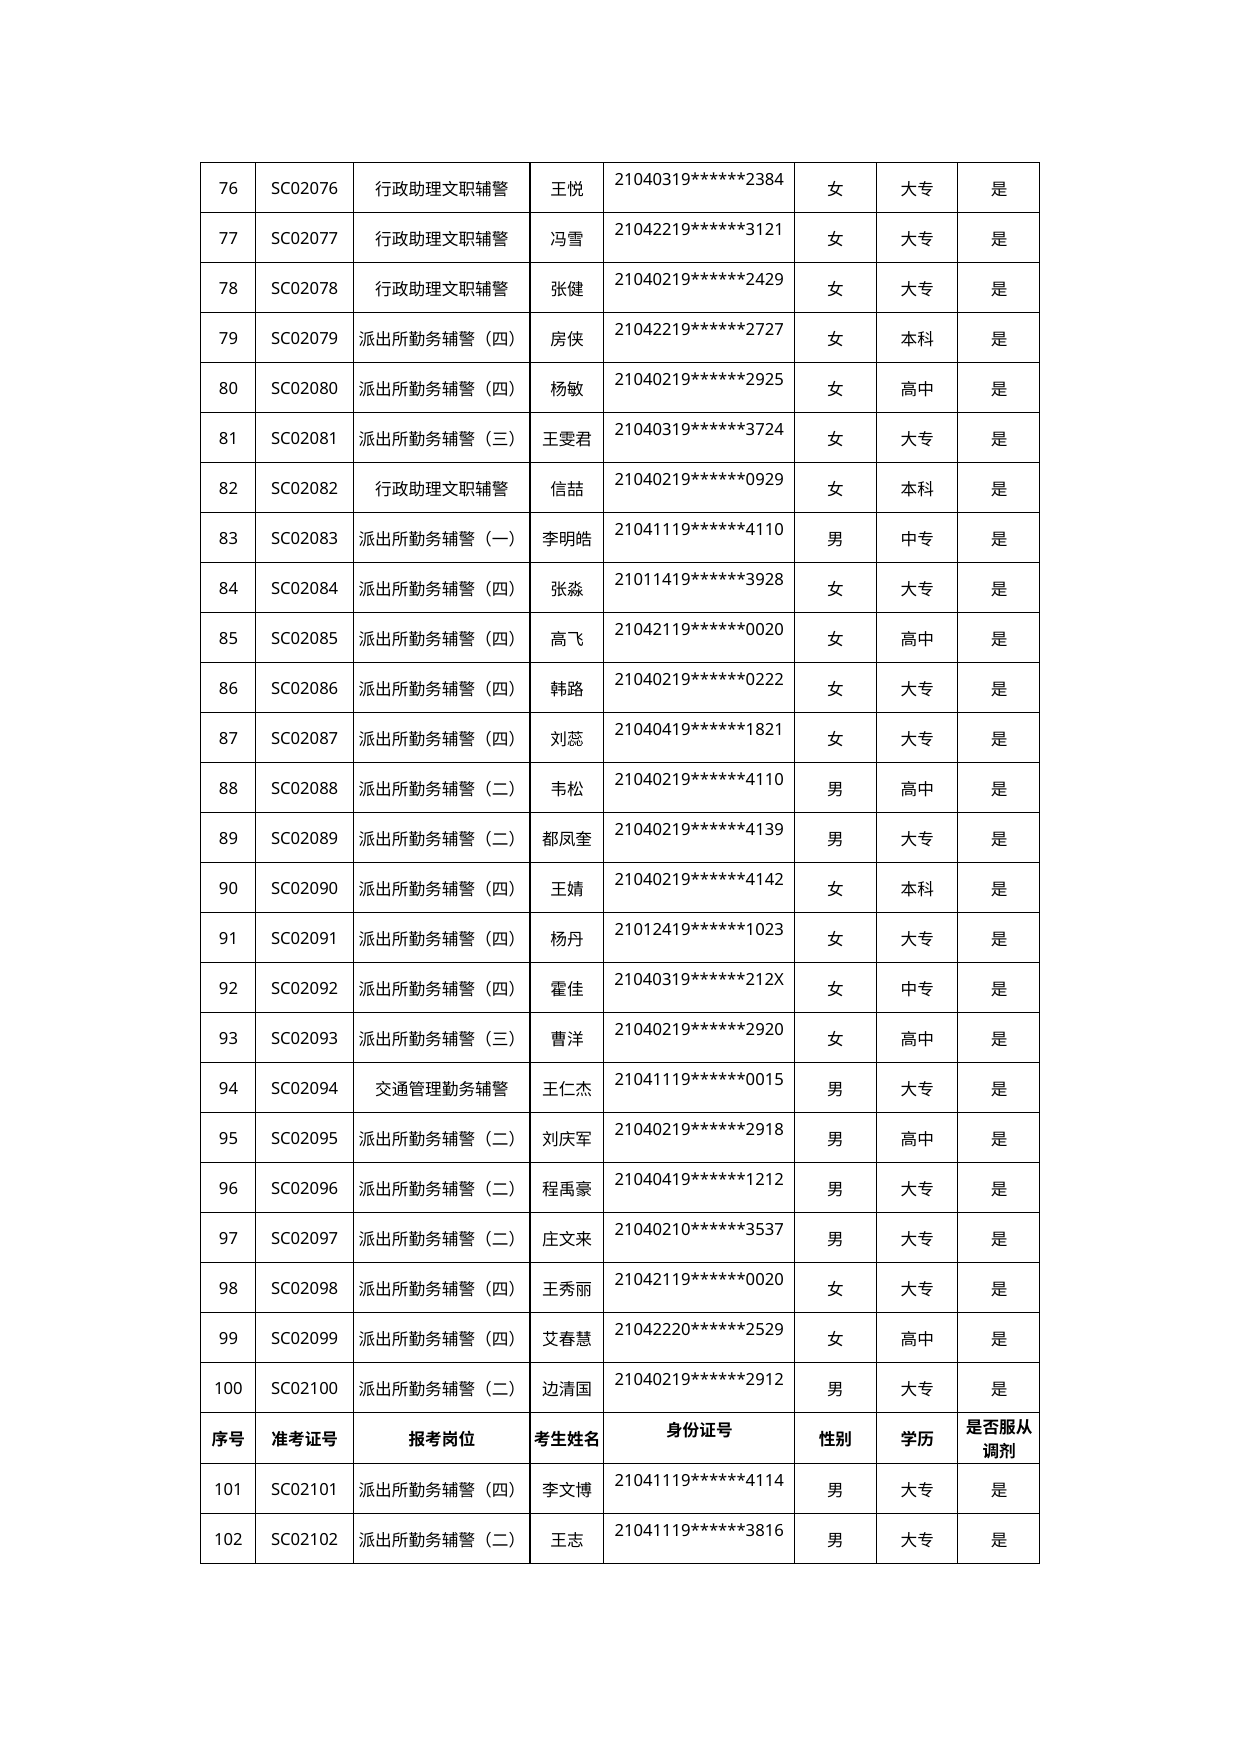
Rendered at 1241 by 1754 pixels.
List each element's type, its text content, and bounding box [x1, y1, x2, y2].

table_cell 21042119******0020 [604, 1263, 794, 1312]
table_cell 男 [795, 513, 876, 562]
table_cell 21040319******212X [604, 963, 794, 1012]
table_cell 派出所勤务辅警（四） [354, 913, 529, 962]
table_cell 21040219******2912 [604, 1363, 794, 1412]
table_cell 是 [958, 1113, 1039, 1162]
table_cell 男 [795, 1113, 876, 1162]
table_cell 87 [201, 713, 255, 762]
table_cell 是 [958, 263, 1039, 312]
table_cell 本科 [877, 463, 957, 512]
table_cell 李明皓 [531, 513, 603, 562]
table_cell 是 [958, 413, 1039, 462]
table_cell 98 [201, 1263, 255, 1312]
table_cell 艾春慧 [531, 1313, 603, 1362]
table_cell 大专 [877, 1363, 957, 1412]
table_cell 91 [201, 913, 255, 962]
table_cell SC02096 [256, 1163, 353, 1212]
table_cell 大专 [877, 413, 957, 462]
table_cell 派出所勤务辅警（二） [354, 1113, 529, 1162]
table_cell 王悦 [531, 163, 603, 212]
table_cell 大专 [877, 1063, 957, 1112]
table_cell 派出所勤务辅警（四） [354, 1464, 529, 1513]
table_cell 身份证号 [604, 1413, 794, 1463]
table_cell 是 [958, 1063, 1039, 1112]
table_cell 89 [201, 813, 255, 862]
table_cell 是 [958, 1514, 1039, 1563]
table_cell 101 [201, 1464, 255, 1513]
table_cell 女 [795, 363, 876, 412]
table_cell 派出所勤务辅警（四） [354, 613, 529, 662]
table_cell 是 [958, 313, 1039, 362]
table_cell 大专 [877, 163, 957, 212]
table_cell 大专 [877, 1163, 957, 1212]
table_cell 性别 [795, 1413, 876, 1463]
table_cell 86 [201, 663, 255, 712]
table_cell 女 [795, 613, 876, 662]
table_cell 93 [201, 1013, 255, 1062]
table_cell 大专 [877, 1263, 957, 1312]
table_cell 21040319******3724 [604, 413, 794, 462]
table_cell SC02088 [256, 763, 353, 812]
table_cell 大专 [877, 213, 957, 262]
table_cell SC02082 [256, 463, 353, 512]
table_cell 庄文来 [531, 1213, 603, 1262]
table_cell 是 [958, 813, 1039, 862]
table_cell SC02097 [256, 1213, 353, 1262]
table_cell 94 [201, 1063, 255, 1112]
table_cell 刘庆军 [531, 1113, 603, 1162]
table_cell 派出所勤务辅警（四） [354, 363, 529, 412]
table_cell 张淼 [531, 563, 603, 612]
table_cell 是 [958, 563, 1039, 612]
table_cell 霍佳 [531, 963, 603, 1012]
table_cell 派出所勤务辅警（二） [354, 1363, 529, 1412]
table_cell SC02077 [256, 213, 353, 262]
table_cell 派出所勤务辅警（二） [354, 1514, 529, 1563]
table_cell 派出所勤务辅警（四） [354, 1263, 529, 1312]
table_cell 女 [795, 413, 876, 462]
table_cell SC02099 [256, 1313, 353, 1362]
table_cell 90 [201, 863, 255, 912]
table_cell 是 [958, 663, 1039, 712]
table_cell SC02080 [256, 363, 353, 412]
table_cell SC02079 [256, 313, 353, 362]
table_cell 女 [795, 1313, 876, 1362]
table_cell 是 [958, 1213, 1039, 1262]
table_cell SC02089 [256, 813, 353, 862]
table_cell 21040210******3537 [604, 1213, 794, 1262]
table_cell 学历 [877, 1413, 957, 1463]
table_cell SC02084 [256, 563, 353, 612]
table_cell 考生姓名 [531, 1413, 603, 1463]
table_cell 高中 [877, 363, 957, 412]
table_cell 92 [201, 963, 255, 1012]
table_cell 派出所勤务辅警（四） [354, 563, 529, 612]
table_cell 派出所勤务辅警（四） [354, 1313, 529, 1362]
table_cell 21040319******2384 [604, 163, 794, 212]
table_cell 21040419******1821 [604, 713, 794, 762]
table_cell 21042220******2529 [604, 1313, 794, 1362]
table_cell 99 [201, 1313, 255, 1362]
table_cell 21042119******0020 [604, 613, 794, 662]
table_cell 高中 [877, 1113, 957, 1162]
table_cell SC02078 [256, 263, 353, 312]
table_cell SC02102 [256, 1514, 353, 1563]
table_cell 是 [958, 513, 1039, 562]
table_cell 派出所勤务辅警（四） [354, 713, 529, 762]
table_cell 派出所勤务辅警（四） [354, 663, 529, 712]
table_cell 是 [958, 763, 1039, 812]
table_cell 大专 [877, 813, 957, 862]
table_cell 95 [201, 1113, 255, 1162]
table_cell 派出所勤务辅警（二） [354, 1163, 529, 1212]
table_cell 程禹豪 [531, 1163, 603, 1212]
table_cell 大专 [877, 563, 957, 612]
table_cell 21040219******4110 [604, 763, 794, 812]
table_cell 女 [795, 913, 876, 962]
table_cell 21041119******3816 [604, 1514, 794, 1563]
table_cell 102 [201, 1514, 255, 1563]
table_cell 83 [201, 513, 255, 562]
table_cell SC02091 [256, 913, 353, 962]
table_cell 女 [795, 1013, 876, 1062]
table_cell 76 [201, 163, 255, 212]
table_cell 21012419******1023 [604, 913, 794, 962]
table_cell 本科 [877, 863, 957, 912]
table_cell 是 [958, 713, 1039, 762]
table_cell SC02095 [256, 1113, 353, 1162]
table_cell 大专 [877, 913, 957, 962]
table_cell 是 [958, 1464, 1039, 1513]
table_cell 信喆 [531, 463, 603, 512]
table_cell 派出所勤务辅警（三） [354, 1013, 529, 1062]
table_cell 81 [201, 413, 255, 462]
table_cell 行政助理文职辅警 [354, 463, 529, 512]
table_cell SC02087 [256, 713, 353, 762]
table_cell 21040219******0929 [604, 463, 794, 512]
table_cell 女 [795, 663, 876, 712]
table_cell 高中 [877, 613, 957, 662]
table_cell 是 [958, 163, 1039, 212]
table_cell 21040219******2920 [604, 1013, 794, 1062]
table_cell 是 [958, 1163, 1039, 1212]
table_cell 报考岗位 [354, 1413, 529, 1463]
table_cell SC02093 [256, 1013, 353, 1062]
table_cell 高中 [877, 1013, 957, 1062]
table_cell 21040219******0222 [604, 663, 794, 712]
table_cell 大专 [877, 713, 957, 762]
table_cell 派出所勤务辅警（二） [354, 1213, 529, 1262]
table_cell 79 [201, 313, 255, 362]
table_cell 是 [958, 613, 1039, 662]
table_cell 是 [958, 363, 1039, 412]
table_cell 派出所勤务辅警（二） [354, 763, 529, 812]
table_cell 韩路 [531, 663, 603, 712]
table_cell 21040219******4142 [604, 863, 794, 912]
table_cell 男 [795, 1514, 876, 1563]
table_cell 女 [795, 563, 876, 612]
table_cell 派出所勤务辅警（四） [354, 963, 529, 1012]
table_cell 100 [201, 1363, 255, 1412]
table_cell 是 [958, 1313, 1039, 1362]
table_cell 中专 [877, 963, 957, 1012]
table_cell 王志 [531, 1514, 603, 1563]
table_cell SC02092 [256, 963, 353, 1012]
table_cell 大专 [877, 263, 957, 312]
table_cell 是 [958, 963, 1039, 1012]
table_cell 派出所勤务辅警（四） [354, 863, 529, 912]
table_cell 派出所勤务辅警（一） [354, 513, 529, 562]
table_cell SC02081 [256, 413, 353, 462]
table_cell 82 [201, 463, 255, 512]
table_cell 男 [795, 1464, 876, 1513]
table_cell 是 [958, 1363, 1039, 1412]
table_cell 曹洋 [531, 1013, 603, 1062]
table_cell 杨丹 [531, 913, 603, 962]
table_cell 女 [795, 1263, 876, 1312]
table_cell 21042219******3121 [604, 213, 794, 262]
table_cell 本科 [877, 313, 957, 362]
table_cell 97 [201, 1213, 255, 1262]
table_cell 杨敏 [531, 363, 603, 412]
table_cell 21041119******0015 [604, 1063, 794, 1112]
table_cell 77 [201, 213, 255, 262]
table_cell 交通管理勤务辅警 [354, 1063, 529, 1112]
table_cell SC02076 [256, 163, 353, 212]
table_cell 边清国 [531, 1363, 603, 1412]
table_cell 男 [795, 1213, 876, 1262]
table_cell 刘蕊 [531, 713, 603, 762]
table_cell 都凤奎 [531, 813, 603, 862]
table_cell SC02098 [256, 1263, 353, 1312]
table_cell 李文博 [531, 1464, 603, 1513]
table_cell 男 [795, 1363, 876, 1412]
table_cell 准考证号 [256, 1413, 353, 1463]
table_cell 女 [795, 713, 876, 762]
table_cell 大专 [877, 663, 957, 712]
table_cell 王婧 [531, 863, 603, 912]
table_cell 高飞 [531, 613, 603, 662]
table_cell 是 [958, 463, 1039, 512]
table_cell 行政助理文职辅警 [354, 163, 529, 212]
table_cell 行政助理文职辅警 [354, 213, 529, 262]
table_cell 女 [795, 213, 876, 262]
table_cell SC02101 [256, 1464, 353, 1513]
table_cell 大专 [877, 1213, 957, 1262]
table_cell 大专 [877, 1514, 957, 1563]
table_cell 中专 [877, 513, 957, 562]
table_cell 是 [958, 213, 1039, 262]
table_cell 冯雪 [531, 213, 603, 262]
table_cell 85 [201, 613, 255, 662]
table_cell 高中 [877, 763, 957, 812]
table_cell 21040219******2918 [604, 1113, 794, 1162]
table_cell 行政助理文职辅警 [354, 263, 529, 312]
table_cell SC02085 [256, 613, 353, 662]
table_cell 是 [958, 863, 1039, 912]
table_cell 女 [795, 163, 876, 212]
table_cell 21040219******2925 [604, 363, 794, 412]
table_cell 80 [201, 363, 255, 412]
table_cell 女 [795, 313, 876, 362]
table_cell SC02100 [256, 1363, 353, 1412]
table_cell 是 [958, 913, 1039, 962]
table_cell 女 [795, 863, 876, 912]
table_cell SC02086 [256, 663, 353, 712]
table_cell 高中 [877, 1313, 957, 1362]
table_cell 是否服从调剂 [958, 1413, 1039, 1463]
table_cell 女 [795, 463, 876, 512]
table_cell 王仁杰 [531, 1063, 603, 1112]
table_cell 女 [795, 963, 876, 1012]
table_cell 张健 [531, 263, 603, 312]
table_cell 男 [795, 813, 876, 862]
table_cell 男 [795, 763, 876, 812]
table_cell 21040219******4139 [604, 813, 794, 862]
table_cell 21011419******3928 [604, 563, 794, 612]
table_cell 韦松 [531, 763, 603, 812]
table_cell 王雯君 [531, 413, 603, 462]
table_cell 派出所勤务辅警（二） [354, 813, 529, 862]
table_cell 男 [795, 1063, 876, 1112]
table_cell 21040419******1212 [604, 1163, 794, 1212]
table_cell SC02094 [256, 1063, 353, 1112]
table_cell 78 [201, 263, 255, 312]
table_cell 是 [958, 1263, 1039, 1312]
table_cell 王秀丽 [531, 1263, 603, 1312]
table_cell 序号 [201, 1413, 255, 1463]
table_cell 84 [201, 563, 255, 612]
table_cell 女 [795, 263, 876, 312]
table_cell 21042219******2727 [604, 313, 794, 362]
table_cell SC02083 [256, 513, 353, 562]
table_cell SC02090 [256, 863, 353, 912]
table_cell 派出所勤务辅警（四） [354, 313, 529, 362]
table_cell 21040219******2429 [604, 263, 794, 312]
table_cell 是 [958, 1013, 1039, 1062]
table_cell 88 [201, 763, 255, 812]
table_cell 大专 [877, 1464, 957, 1513]
table_cell 男 [795, 1163, 876, 1212]
table_cell 21041119******4114 [604, 1464, 794, 1513]
table_cell 96 [201, 1163, 255, 1212]
table_cell 房侠 [531, 313, 603, 362]
table_cell 派出所勤务辅警（三） [354, 413, 529, 462]
table_cell 21041119******4110 [604, 513, 794, 562]
